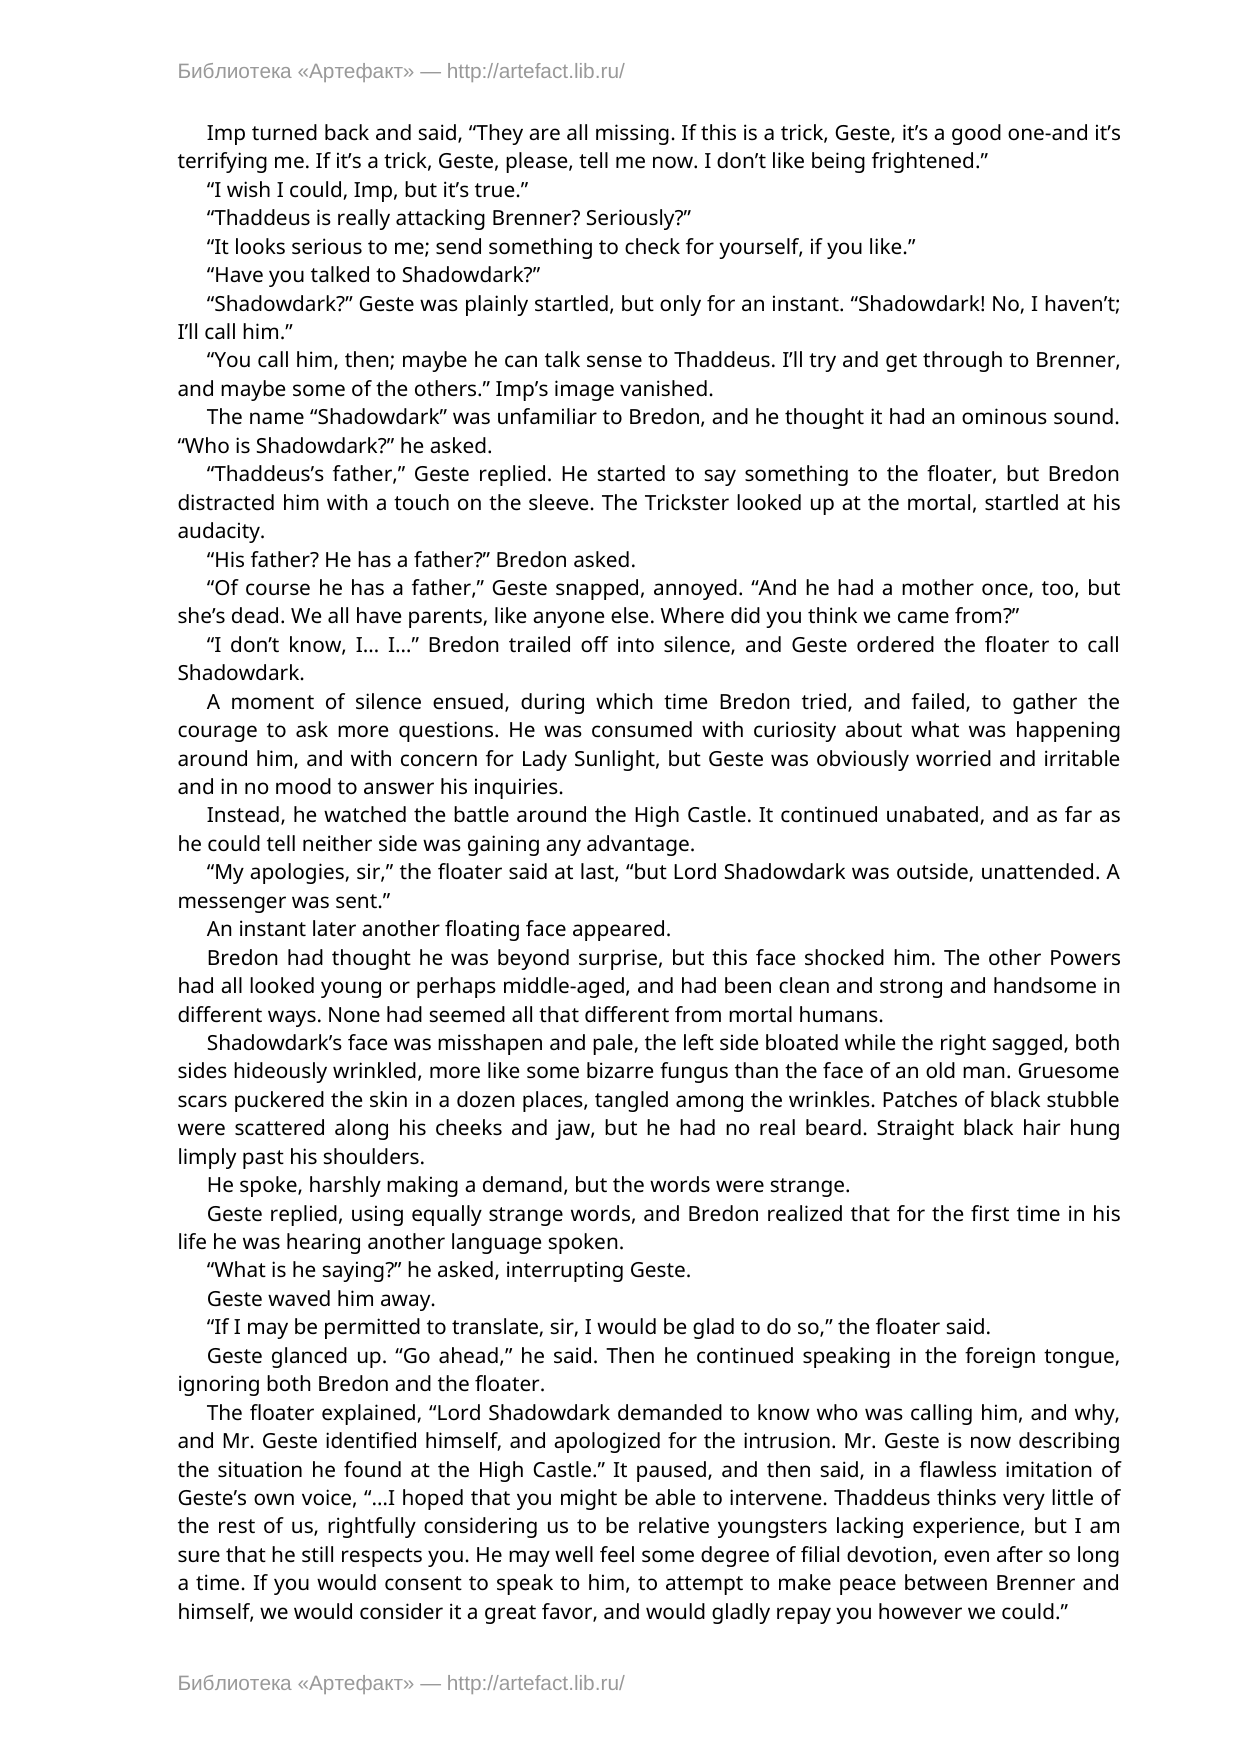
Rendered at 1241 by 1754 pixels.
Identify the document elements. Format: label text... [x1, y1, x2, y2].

text Shadowdark’s face was misshapen and pale, the left side bloated while the right sagged, both sides hideously wrinkled, more like some bizarre fungus than the face of an old man. Gruesome scars puckered the skin in a dozen places, tangled among the wrinkles. Patches of black stubble were scattered along his cheeks and jaw, but he had no real beard. Straight black hair hung limply past his shoulders. [177, 1028, 1122, 1170]
text “Shadowdark?” Geste was plainly startled, but only for an instant. “Shadowdark! No, I haven’t; I’ll call him.” [177, 289, 1122, 346]
text He spoke, harshly making a demand, but the words were strange. [177, 1170, 1122, 1199]
text An instant later another floating face appeared. [177, 914, 1122, 943]
text “What is he saying?” he asked, interrupting Geste. [177, 1256, 1122, 1284]
text “It looks serious to me; send something to check for yourself, if you like.” [177, 232, 1122, 260]
text Geste replied, using equally strange words, and Bredon realized that for the first time in his life he was hearing another language spoken. [177, 1199, 1122, 1256]
text Geste glanced up. “Go ahead,” he said. Then he continued speaking in the foreign tongue, ignoring both Bredon and the floater. [177, 1341, 1122, 1398]
text “His father? He has a father?” Bredon asked. [177, 545, 1122, 573]
text A moment of silence ensued, during which time Bredon tried, and failed, to gather the courage to ask more questions. He was consumed with curiosity about what was happening around him, and with concern for Lady Sunlight, but Geste was obviously worried and irritable and in no mood to answer his inquiries. [177, 687, 1122, 801]
text “I wish I could, Imp, but it’s true.” [177, 175, 1122, 203]
text “I don’t know, I… I…” Bredon trailed off into silence, and Geste ordered the floater to call Shadowdark. [177, 630, 1122, 687]
text “Of course he has a father,” Geste snapped, annoyed. “And he had a mother once, too, but she’s dead. We all have parents, like anyone else. Where did you think we came from?” [177, 573, 1122, 630]
text “You call him, then; maybe he can talk sense to Thaddeus. I’ll try and get through to Brenner, and maybe some of the others.” Imp’s image vanished. [177, 346, 1122, 402]
text Bredon had thought he was beyond surprise, but this face shocked him. The other Powers had all looked young or perhaps middle-aged, and had been clean and strong and handsome in different ways. None had seemed all that different from mortal humans. [177, 943, 1122, 1028]
text “If I may be permitted to translate, sir, I would be glad to do so,” the floater said. [177, 1312, 1122, 1341]
text “Have you talked to Shadowdark?” [177, 260, 1122, 289]
text “My apologies, sir,” the floater said at last, “but Lord Shadowdark was outside, unattended. A messenger was sent.” [177, 857, 1122, 914]
text Imp turned back and said, “They are all missing. If this is a trick, Geste, it’s a good one-and it’s terrifying me. If it’s a trick, Geste, please, tell me now. I don’t like being frightened.” [177, 118, 1122, 175]
text “Thaddeus is really attacking Brenner? Seriously?” [177, 203, 1122, 232]
text The name “Shadowdark” was unfamiliar to Bredon, and he thought it had an ominous sound. “Who is Shadowdark?” he asked. [177, 402, 1122, 459]
text Instead, he watched the battle around the High Castle. It continued unabated, and as far as he could tell neither side was gaining any advantage. [177, 801, 1122, 857]
text Geste waved him away. [177, 1284, 1122, 1312]
text “Thaddeus’s father,” Geste replied. He started to say something to the floater, but Bredon distracted him with a touch on the sleeve. The Trickster looked up at the mortal, startled at his audacity. [177, 459, 1122, 545]
text The floater explained, “Lord Shadowdark demanded to know who was calling him, and why, and Mr. Geste identified himself, and apologized for the intrusion. Mr. Geste is now describing the situation he found at the High Castle.” It paused, and then said, in a flawless imitation of Geste’s own voice, “…I hoped that you might be able to intervene. Thaddeus thinks very little of the rest of us, rightfully considering us to be relative youngsters lacking experience, but I am sure that he still respects you. He may well feel some degree of filial devotion, even after so long a time. If you would consent to speak to him, to attempt to make peace between Brenner and himself, we would consider it a great favor, and would gladly repay you however we could.” [177, 1398, 1122, 1625]
